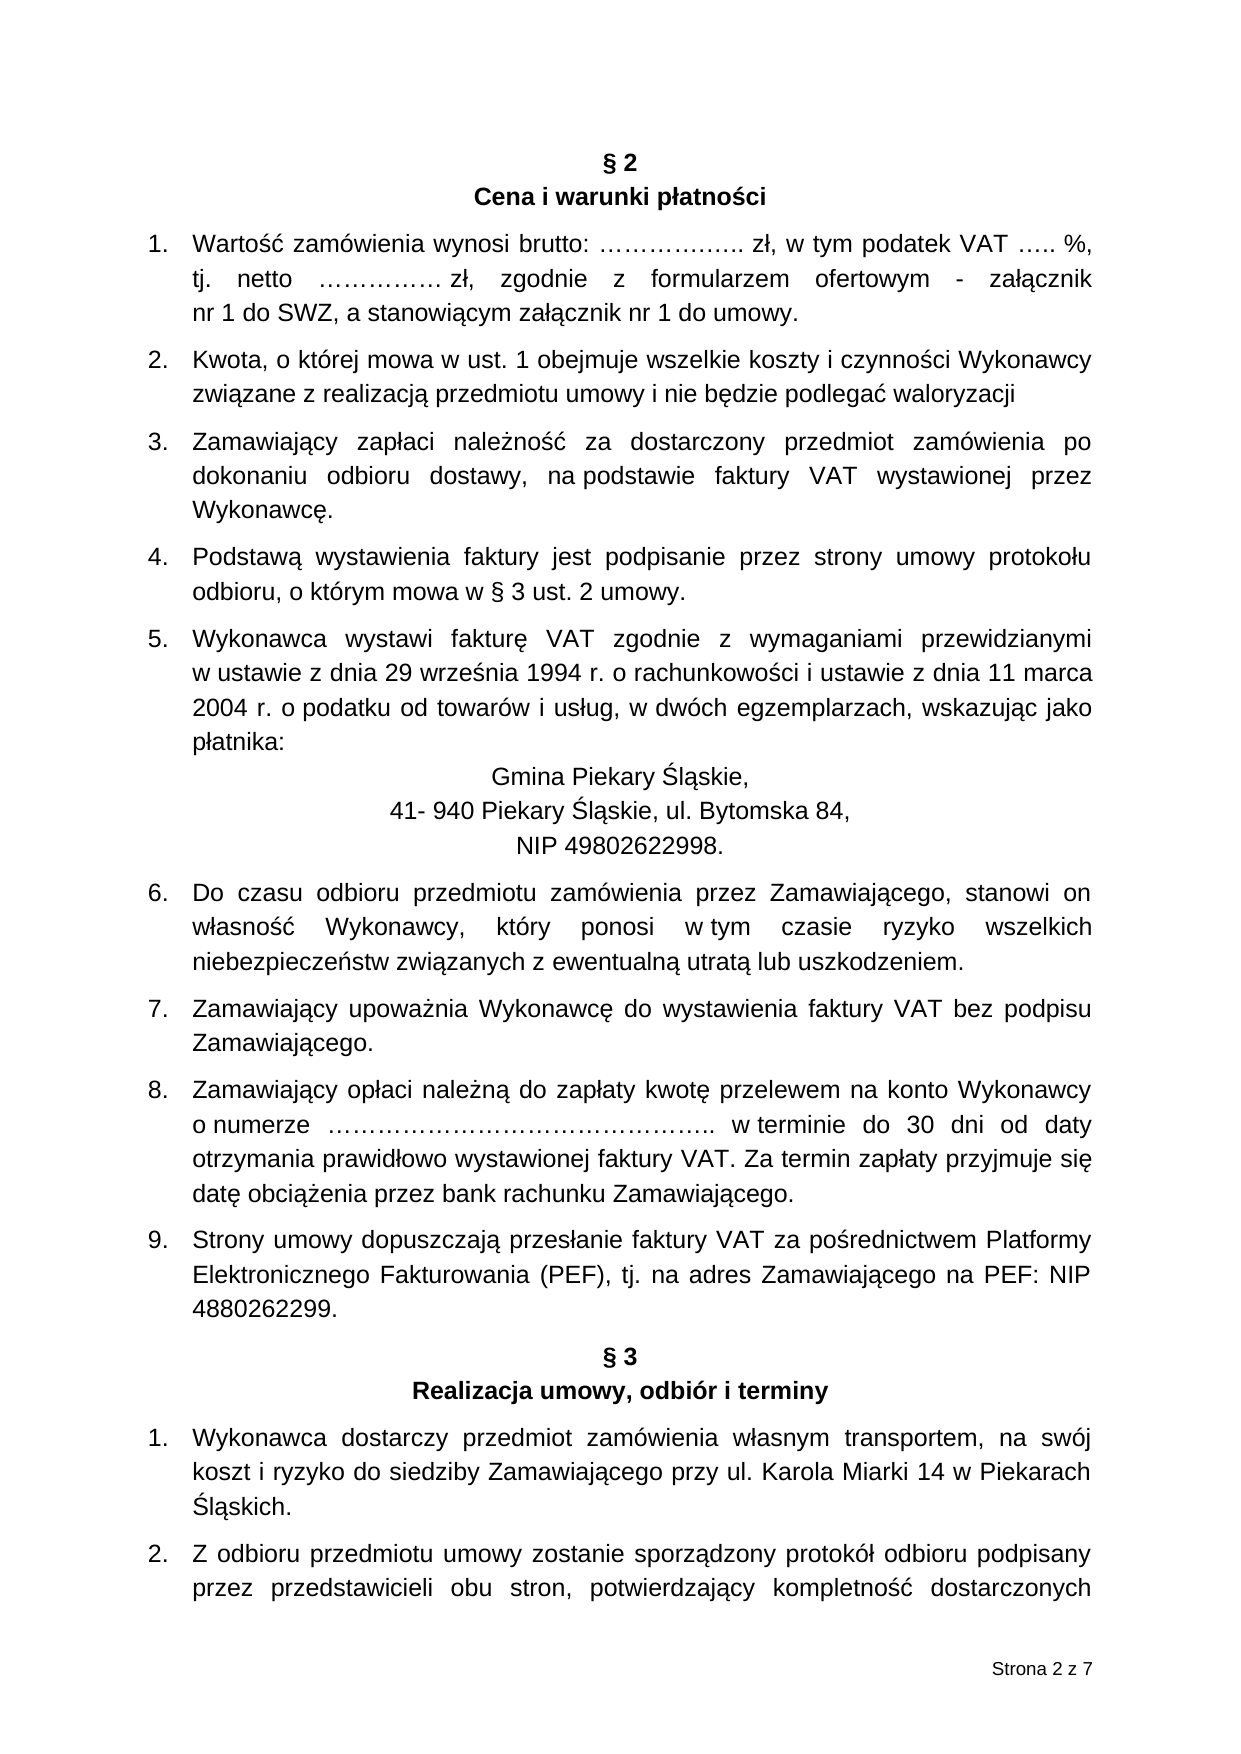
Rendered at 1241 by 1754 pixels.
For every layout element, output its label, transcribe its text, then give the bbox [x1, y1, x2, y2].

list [148, 1539, 1093, 1602]
list Wartość zamówienia wynosi brutto: ………….….. zł, w tym podatek VAT ….. %, tj. netto …………… zł, zgodnie z formularzem ofertowym - załącznik nr 1 do SWZ, a stanowiącym załącznik nr 1 do umowy. [148, 229, 1093, 327]
list Kwota, o której mowa w ust. 1 obejmuje wszelkie koszty i czynności Wykonawcy związane z realizacją przedmiotu umowy i nie będzie podlegać waloryzacji [148, 345, 1093, 408]
text 41- 940 Piekary Śląskie, ul. Bytomska 84, [148, 796, 1093, 825]
list Zamawiający upoważnia Wykonawcę do wystawienia faktury VAT bez podpisu Zamawiającego. [148, 994, 1093, 1057]
list Zamawiający zapłaci należność za dostarczony przedmiot zamówienia po dokonaniu odbioru dostawy, na podstawie faktury VAT wystawionej przez Wykonawcę. [148, 426, 1093, 524]
subtitle § 3 Realizacja umowy, odbiór i terminy [148, 1341, 1093, 1405]
text Gmina Piekary Śląskie, [148, 762, 1093, 791]
list Do czasu odbioru przedmiotu zamówienia przez Zamawiającego, stanowi on własność Wykonawcy, który ponosi w tym czasie ryzyko wszelkich niebezpieczeństw związanych z ewentualną utratą lub uszkodzeniem. [148, 878, 1093, 975]
list Zamawiający opłaci należną do zapłaty kwotę przelewem na konto Wykonawcy o numerze ……………………………………….. w terminie do 30 dni od daty otrzymania prawidłowo wystawionej faktury VAT. Za termin zapłaty przyjmuje się datę obciążenia przez bank rachunku Zamawiającego. [148, 1075, 1093, 1207]
list Wykonawca wystawi fakturę VAT zgodnie z wymaganiami przewidzianymi w ustawie z dnia 29 września 1994 r. o rachunkowości i ustawie z dnia 11 marca 2004 r. o podatku od towarów i usług, w dwóch egzemplarzach, wskazując jako płatnika: [148, 624, 1093, 756]
list Wykonawca dostarczy przedmiot zamówienia własnym transportem, na swój koszt i ryzyko do siedziby Zamawiającego przy ul. Karola Miarki 14 w Piekarach Śląskich. [148, 1423, 1093, 1521]
list Podstawą wystawienia faktury jest podpisanie przez strony umowy protokołu odbioru, o którym mowa w § 3 ust. 2 umowy. [148, 542, 1093, 606]
list Strony umowy dopuszczają przesłanie faktury VAT za pośrednictwem Platformy Elektronicznego Fakturowania (PEF), tj. na adres Zamawiającego na PEF: NIP 4880262299. [148, 1226, 1093, 1323]
text NIP 49802622998. [148, 831, 1093, 859]
subtitle § 2 Cena i warunki płatności [148, 148, 1093, 211]
